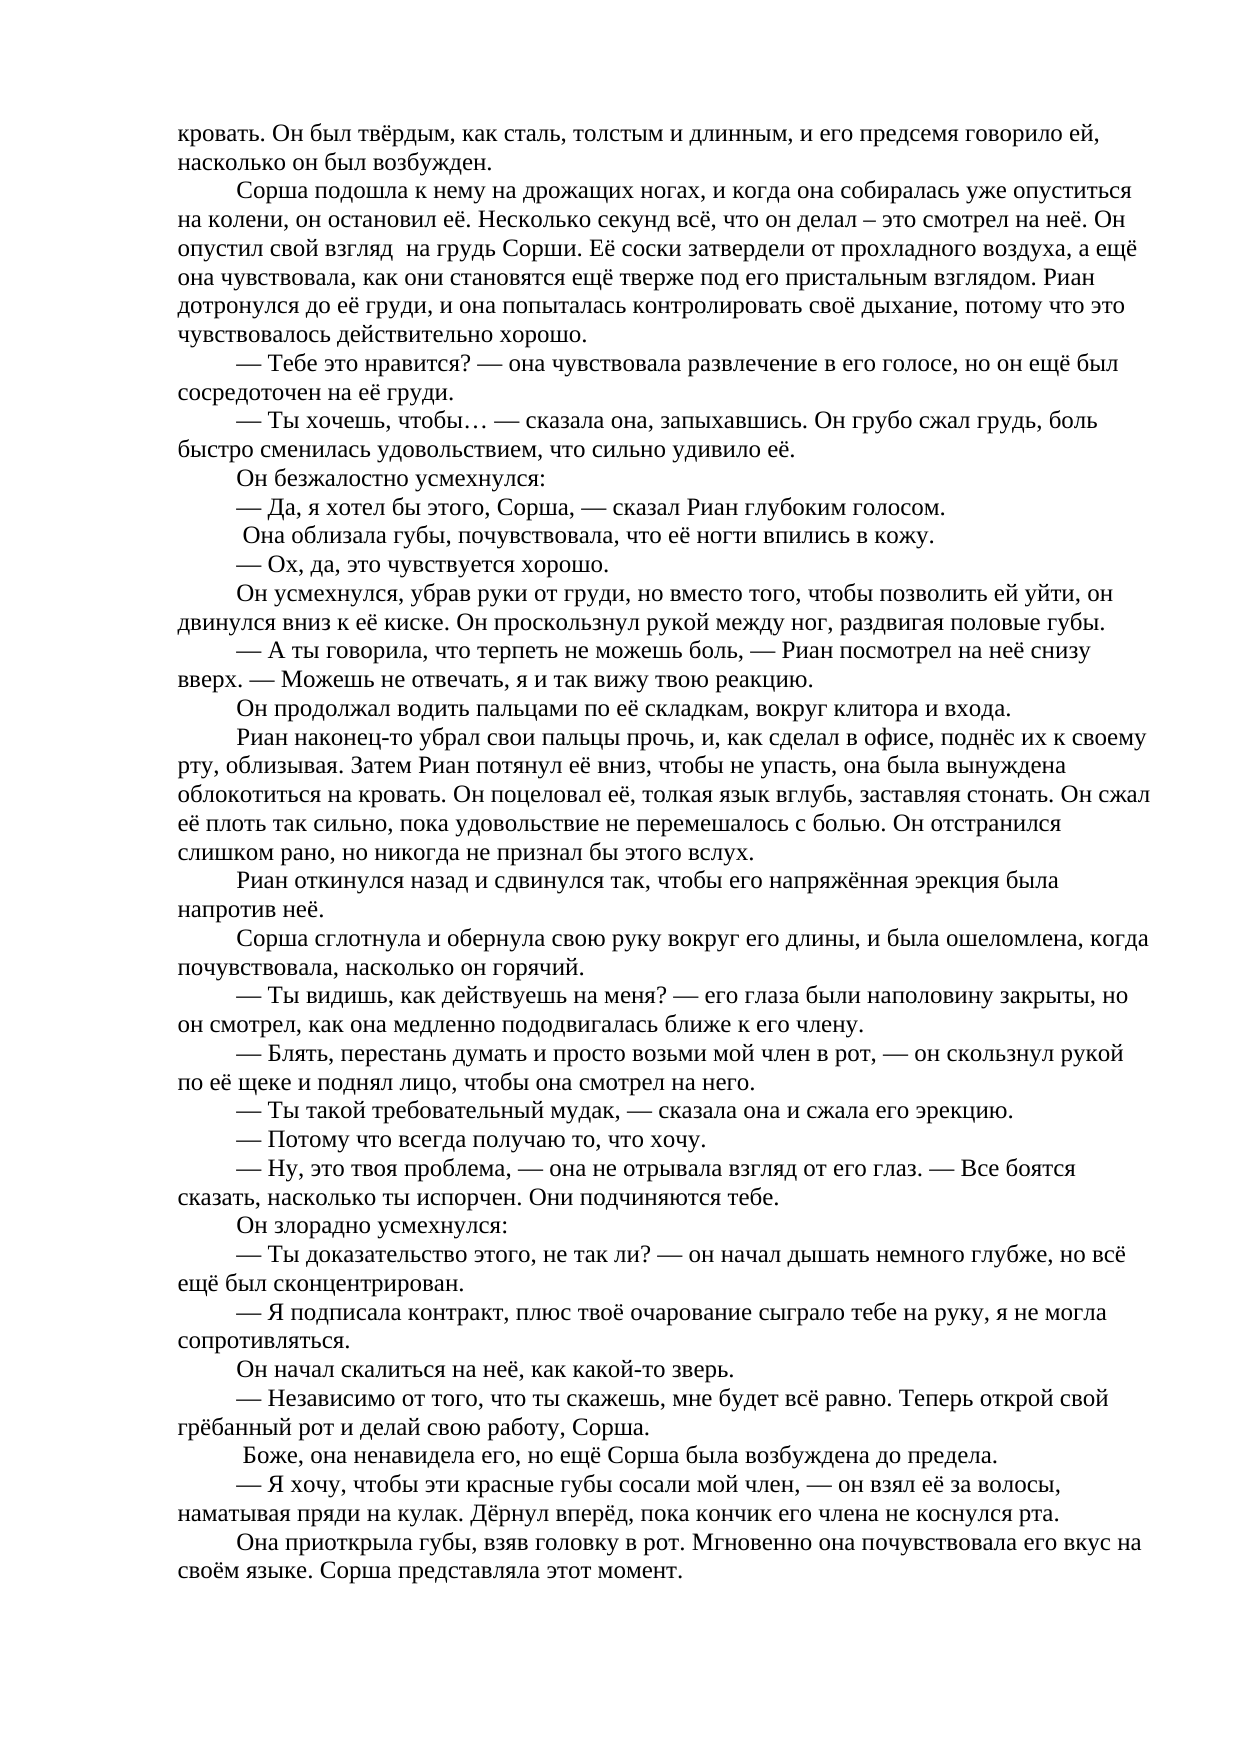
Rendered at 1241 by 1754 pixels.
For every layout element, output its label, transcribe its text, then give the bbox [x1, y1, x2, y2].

text Он начал скалиться на неё, как какой-то зверь. [177, 1354, 1152, 1383]
text Сорша подошла к нему на дрожащих ногах, и когда она собиралась уже опуститься на колени, он остановил её. Несколько секунд всё, что он делал – это смотрел на неё. Он опустил свой взгляд на грудь Сорши. Её соски затвердели от прохладного воздуха, а ещё она чувствовала, как они становятся ещё тверже под его пристальным взглядом. Риан дотронулся до её груди, и она попыталась контролировать своё дыхание, потому что это чувствовалось действительно хорошо. [177, 176, 1152, 348]
text Она облизала губы, почувствовала, что её ногти впились в кожу. [177, 521, 1152, 549]
text — Ты такой требовательный мудак, — сказала она и сжала его эрекцию. [177, 1096, 1152, 1124]
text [177, 118, 1152, 176]
text Он злорадно усмехнулся: [177, 1211, 1152, 1239]
text Она приоткрыла губы, взяв головку в рот. Мгновенно она почувствовала его вкус на своём языке. Сорша представляла этот момент. [177, 1527, 1152, 1584]
text Он безжалостно усмехнулся: [177, 463, 1152, 492]
text — Ох, да, это чувствуется хорошо. [177, 549, 1152, 578]
text — Ты хочешь, чтобы… — сказала она, запыхавшись. Он грубо сжал грудь, боль быстро сменилась удовольствием, что сильно удивило её. [177, 406, 1152, 463]
text — Я подписала контракт, плюс твоё очарование сыграло тебе на руку, я не могла сопротивляться. [177, 1297, 1152, 1354]
text Риан откинулся назад и сдвинулся так, чтобы его напряжённая эрекция была напротив неё. [177, 866, 1152, 923]
text — Ты видишь, как действуешь на меня? — его глаза были наполовину закрыты, но он смотрел, как она медленно пододвигалась ближе к его члену. [177, 981, 1152, 1038]
text — Потому что всегда получаю то, что хочу. [177, 1124, 1152, 1153]
text — Ты доказательство этого, не так ли? — он начал дышать немного глубже, но всё ещё был сконцентрирован. [177, 1239, 1152, 1297]
text — Блять, перестань думать и просто возьми мой член в рот, — он скользнул рукой по её щеке и поднял лицо, чтобы она смотрел на него. [177, 1038, 1152, 1096]
text Сорша сглотнула и обернула свою руку вокруг его длины, и была ошеломлена, когда почувствовала, насколько он горячий. [177, 923, 1152, 981]
text — Тебе это нравится? — она чувствовала развлечение в его голосе, но он ещё был сосредоточен на её груди. [177, 348, 1152, 406]
text — А ты говорила, что терпеть не можешь боль, — Риан посмотрел на неё снизу вверх. — Можешь не отвечать, я и так вижу твою реакцию. [177, 636, 1152, 693]
text — Независимо от того, что ты скажешь, мне будет всё равно. Теперь открой свой грёбанный рот и делай свою работу, Сорша. [177, 1383, 1152, 1441]
text — Ну, это твоя проблема, — она не отрывала взгляд от его глаз. — Все боятся сказать, насколько ты испорчен. Они подчиняются тебе. [177, 1153, 1152, 1211]
text — Я хочу, чтобы эти красные губы сосали мой член, — он взял её за волосы, наматывая пряди на кулак. Дёрнул вперёд, пока кончик его члена не коснулся рта. [177, 1469, 1152, 1527]
text Он усмехнулся, убрав руки от груди, но вместо того, чтобы позволить ей уйти, он двинулся вниз к её киске. Он проскользнул рукой между ног, раздвигая половые губы. [177, 578, 1152, 636]
text Боже, она ненавидела его, но ещё Сорша была возбуждена до предела. [177, 1441, 1152, 1469]
text Риан наконец-то убрал свои пальцы прочь, и, как сделал в офисе, поднёс их к своему рту, облизывая. Затем Риан потянул её вниз, чтобы не упасть, она была вынуждена облокотиться на кровать. Он поцеловал её, толкая язык вглубь, заставляя стонать. Он сжал её плоть так сильно, пока удовольствие не перемешалось с болью. Он отстранился слишком рано, но никогда не признал бы этого вслух. [177, 722, 1152, 866]
text — Да, я хотел бы этого, Сорша, — сказал Риан глубоким голосом. [177, 492, 1152, 521]
text Он продолжал водить пальцами по её складкам, вокруг клитора и входа. [177, 693, 1152, 722]
